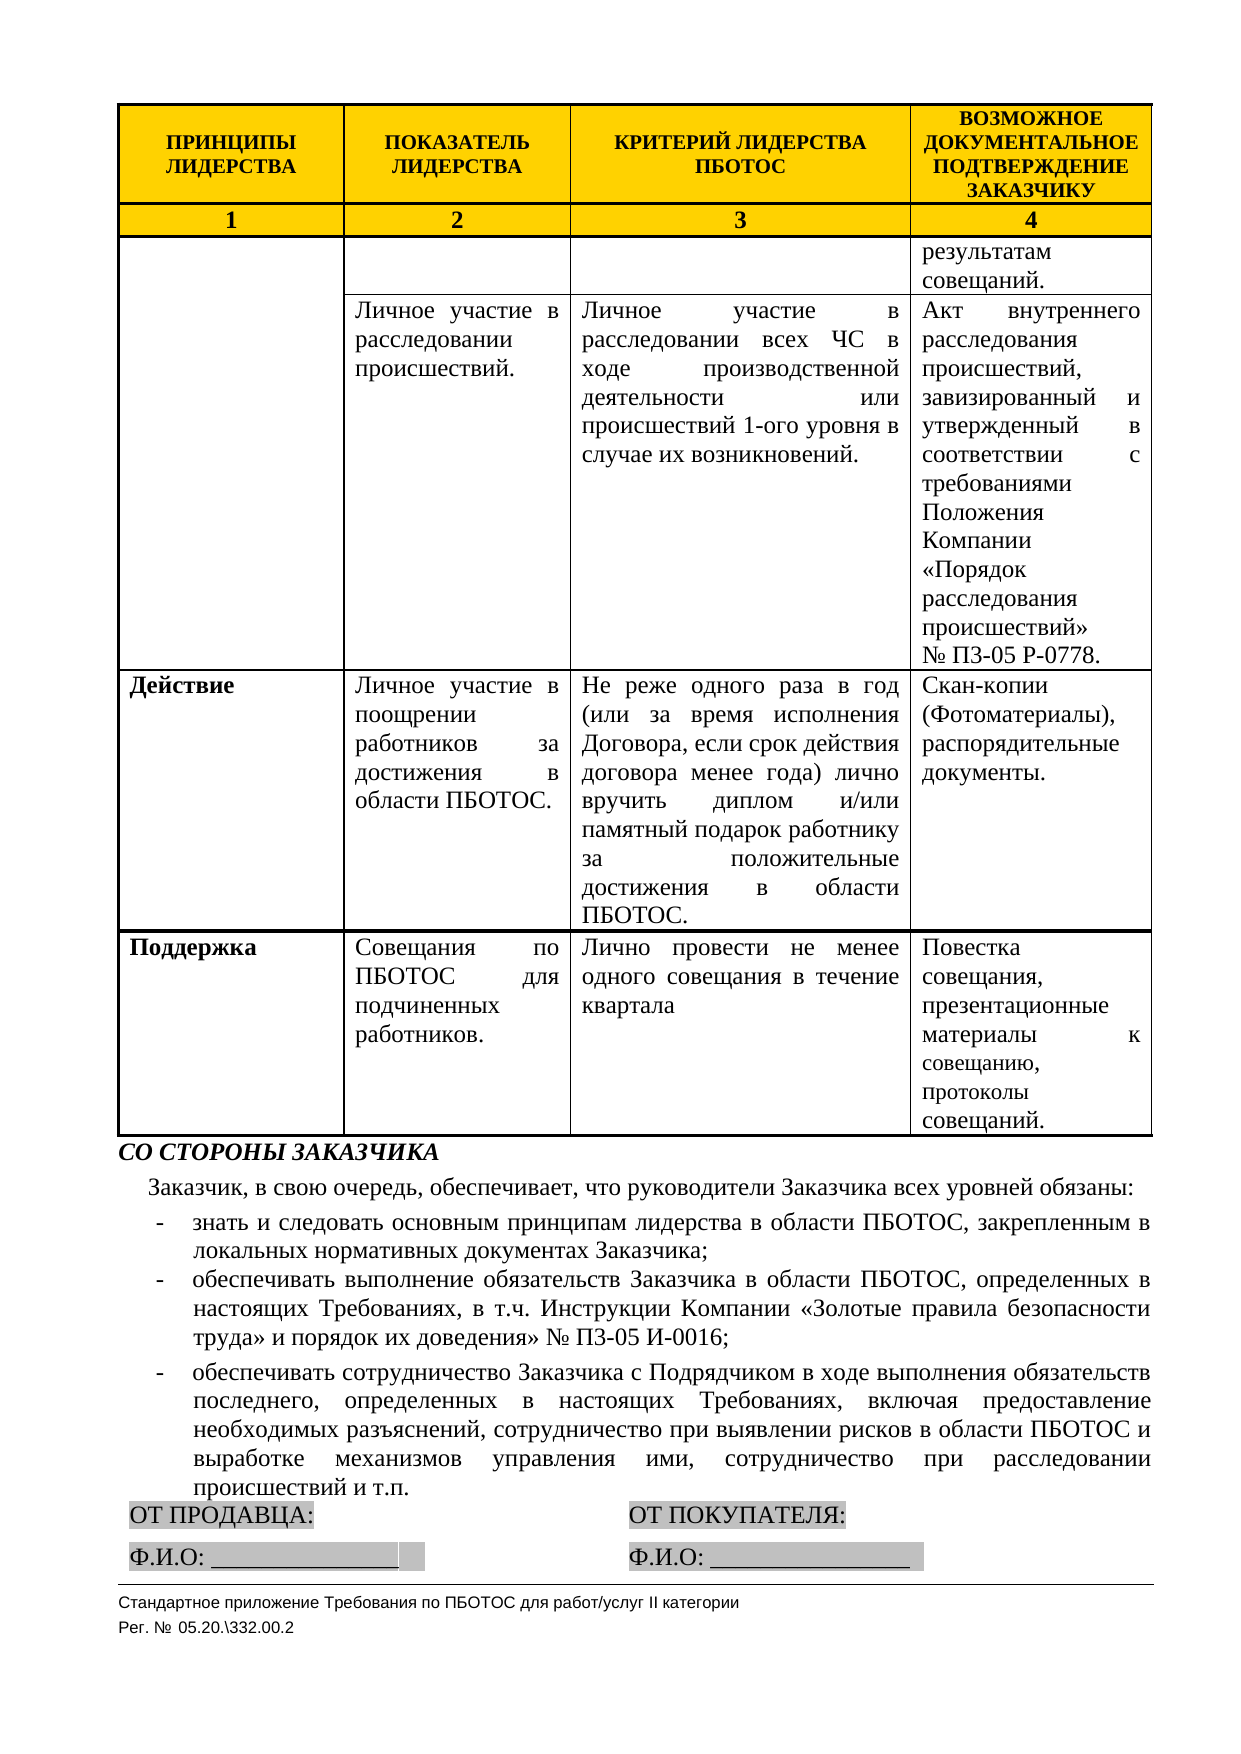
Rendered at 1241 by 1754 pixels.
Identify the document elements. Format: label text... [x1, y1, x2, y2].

table_cell Ф.И.О: _______________ [118, 1542, 617, 1583]
table_header Принципы лидерства [120, 106, 343, 202]
list обеспечивать выполнение обязательств Заказчика в области ПБОТОС, определенных в настоящих Требованиях, в т.ч. Инструкции Компании «Золотые правила безопасности труда» и порядок их доведения» № П3-05 И-0016; [156, 1264, 1152, 1351]
list обеспечивать сотрудничество Заказчика с Подрядчиком в ходе выполнения обязательств последнего, определенных в настоящих Требованиях, включая предоставление необходимых разъяснений, сотрудничество при выявлении рисков в области ПБОТОС и выработке механизмов управления ими, сотрудничество при расследовании происшествий и т.п. [156, 1357, 1152, 1501]
table_cell Поддержка [120, 933, 343, 1134]
table_cell Акт внутреннего расследования происшествий, завизированный и утвержденный в соответствии с требованиями Положения Компании «Порядок расследования происшествий» № П3-05 Р-0778. [911, 295, 1151, 669]
table_cell Действие [120, 671, 343, 929]
table_cell Скан-копии (Фотоматериалы), распорядительные документы. [911, 671, 1151, 929]
table_cell Не реже одного раза в год (или за время исполнения Договора, если срок действия договора менее года) лично вручить диплом и/или памятный подарок работнику за положительные достижения в области ПБОТОС. [571, 671, 910, 929]
list знать и следовать основным принципам лидерства в области ПБОТОС, закрепленным в локальных нормативных документах Заказчика; [156, 1207, 1152, 1264]
table_cell Личное участие в расследовании всех ЧС в ходе производственной деятельности или происшествий 1-ого уровня в случае их возникновений. [571, 295, 910, 669]
table_header Критерий лидерства ПБОТОС [571, 106, 910, 202]
text СО СТОРОНЫ ЗАКАЗЧИКА [118, 1137, 1152, 1166]
table_cell 1 [120, 205, 343, 235]
table_cell 3 [571, 205, 910, 235]
table_cell Совещания по ПБОТОС для подчиненных работников. [345, 933, 570, 1134]
text Заказчик, в свою очередь, обеспечивает, что руководители Заказчика всех уровней обязаны: [118, 1172, 1152, 1201]
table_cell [345, 238, 570, 294]
table_cell Личное участие в расследовании происшествий. [345, 295, 570, 669]
table_cell 2 [345, 205, 570, 235]
table_cell Личное участие в поощрении работников за достижения в области ПБОТОС. [345, 671, 570, 929]
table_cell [571, 238, 910, 294]
table_cell 4 [911, 205, 1151, 235]
table_header ОТ ПОКУПАТЕЛЯ: [618, 1501, 1147, 1542]
table_header ОТ ПРОДАВЦА: [118, 1501, 617, 1542]
table_cell Лично провести не менее одного совещания в течение квартала [571, 933, 910, 1134]
table_header Показатель лидерства [345, 106, 570, 202]
table_cell Ф.И.О: ________________ [618, 1542, 1147, 1583]
table_header возможное ДоКУМЕНТАЛЬНОЕ ПОДТВЕРЖДЕНИЕ Заказчику [911, 106, 1151, 202]
table_cell Повестка совещания, презентационные материалы к совещанию, протоколы совещаний. [911, 933, 1151, 1134]
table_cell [911, 238, 1151, 294]
